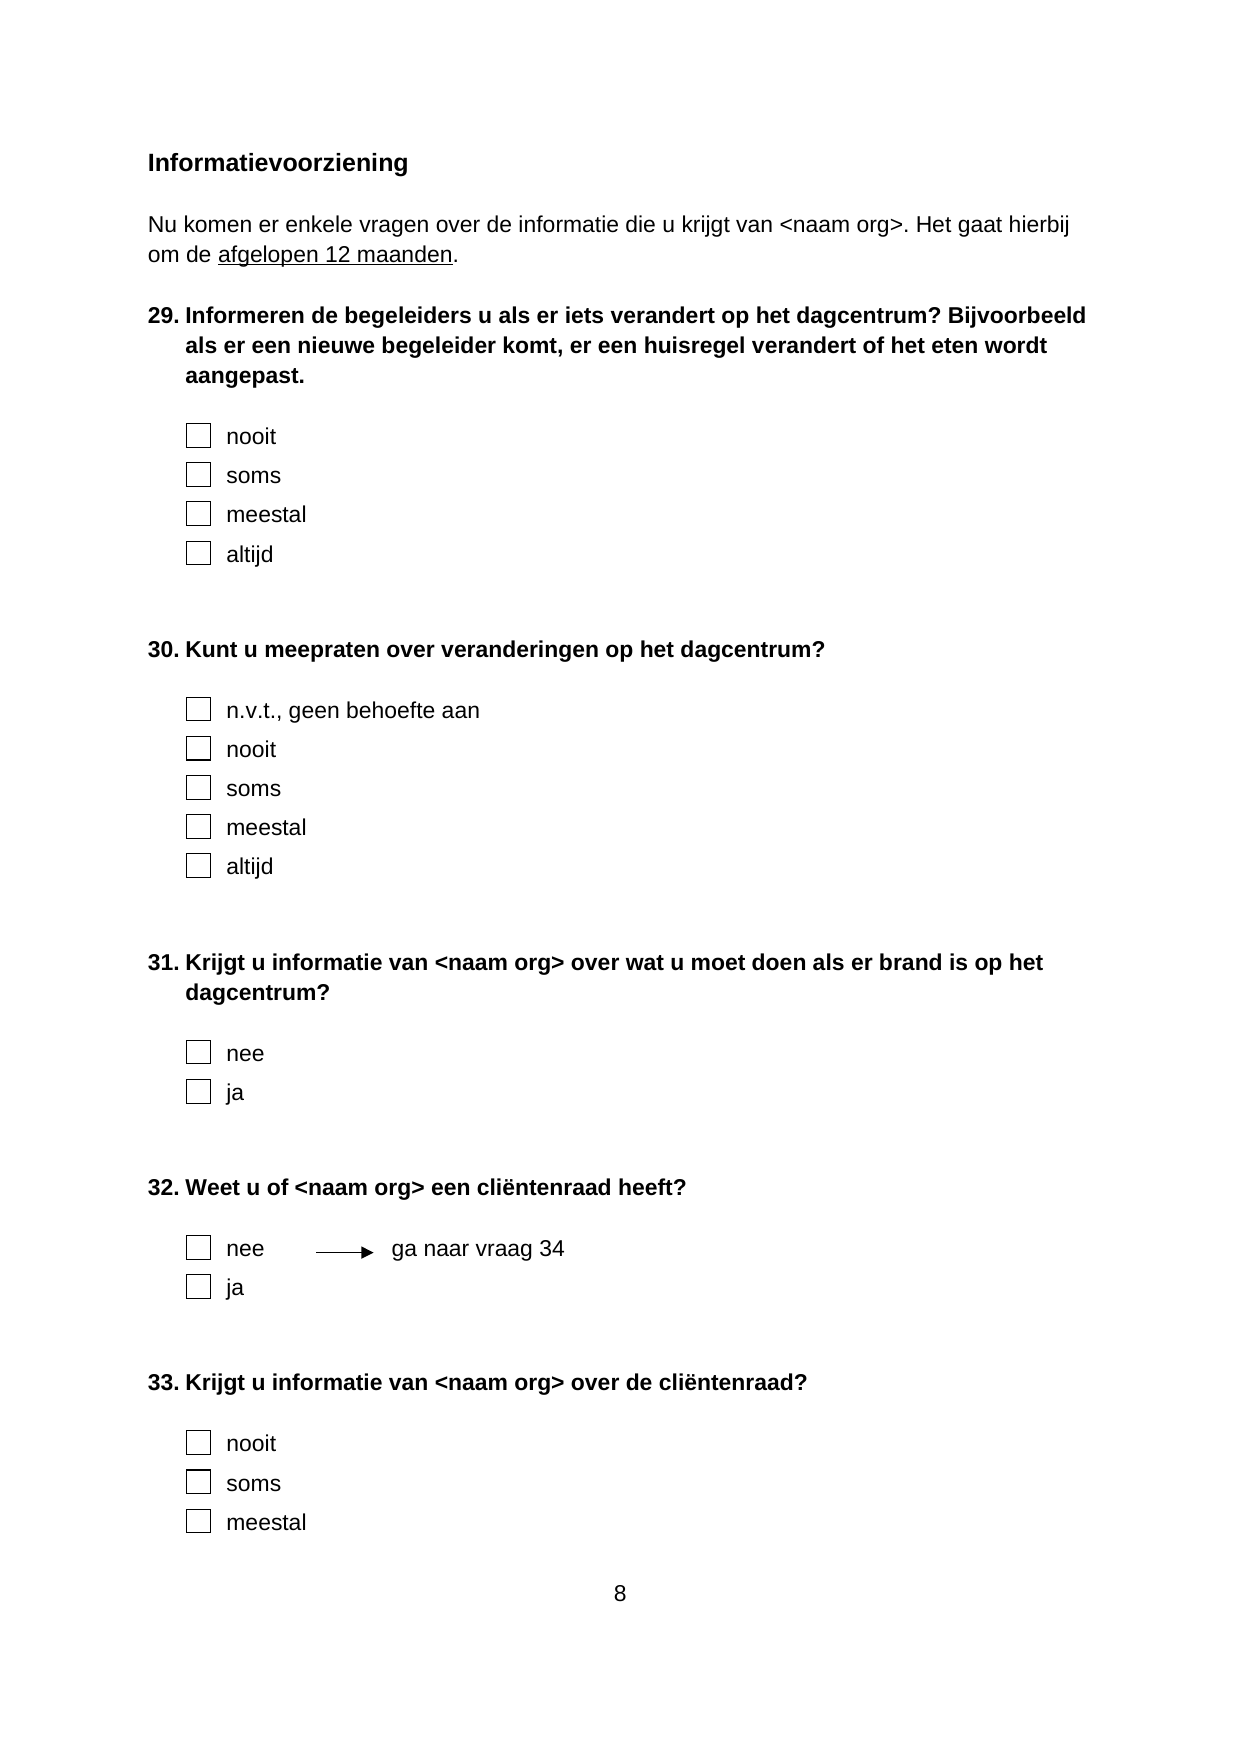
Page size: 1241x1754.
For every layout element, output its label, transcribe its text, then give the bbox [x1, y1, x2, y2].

table_cell meestal [226, 497, 1068, 536]
text 31. Krijgt u informatie van <naam org> over wat u moet doen als er brand is op het dagcentrum? [148, 948, 1092, 1005]
table_cell [185, 731, 226, 771]
table_header nooit [226, 419, 1068, 458]
table_cell [185, 1465, 226, 1504]
table_cell ja [226, 1074, 1068, 1113]
table_cell ja [226, 1270, 1068, 1309]
table_cell altijd [226, 849, 1068, 888]
table_cell meestal [226, 1504, 1068, 1543]
text 29. Informeren de begeleiders u als er iets verandert op het dagcentrum? Bijvoorbeeld als er een nieuwe begeleider komt, er een huisregel verandert of het eten wordt aangepast. [148, 302, 1092, 388]
text Nu komen er enkele vragen over de informatie die u krijgt van <naam org>. Het gaat hierbij om de afgelopen 12 maanden. [148, 211, 1092, 267]
table_header [185, 1231, 226, 1270]
table_header [185, 1035, 226, 1074]
table_cell [185, 1270, 226, 1309]
table_cell [185, 810, 226, 849]
table_cell [185, 497, 226, 536]
table_cell nooit [226, 731, 1068, 771]
table_cell altijd [226, 536, 1068, 575]
text Informatievoorziening [148, 148, 1092, 176]
table_header [316, 1231, 391, 1270]
table_header n.v.t., geen behoefte aan [226, 692, 1068, 731]
table_cell [185, 1074, 226, 1113]
table_cell [185, 1504, 226, 1543]
table_header nooit [226, 1426, 1068, 1465]
table_header nee [226, 1231, 316, 1270]
table_cell [185, 771, 226, 810]
table_cell [185, 849, 226, 888]
table_header [185, 692, 226, 731]
table_header [185, 1426, 226, 1465]
table_cell meestal [226, 810, 1068, 849]
table_cell soms [226, 771, 1068, 810]
text 30. Kunt u meepraten over veranderingen op het dagcentrum? [148, 636, 1092, 662]
table_cell soms [226, 1465, 1068, 1504]
text 32. Weet u of <naam org> een cliëntenraad heeft? [148, 1174, 1092, 1200]
table_header nee [226, 1035, 1068, 1074]
table_header [185, 419, 226, 458]
table_header ga naar vraag 34 [391, 1231, 1068, 1270]
table_cell soms [226, 458, 1068, 497]
table_cell [185, 536, 226, 575]
table_cell [185, 458, 226, 497]
text 33. Krijgt u informatie van <naam org> over de cliëntenraad? [148, 1369, 1092, 1396]
